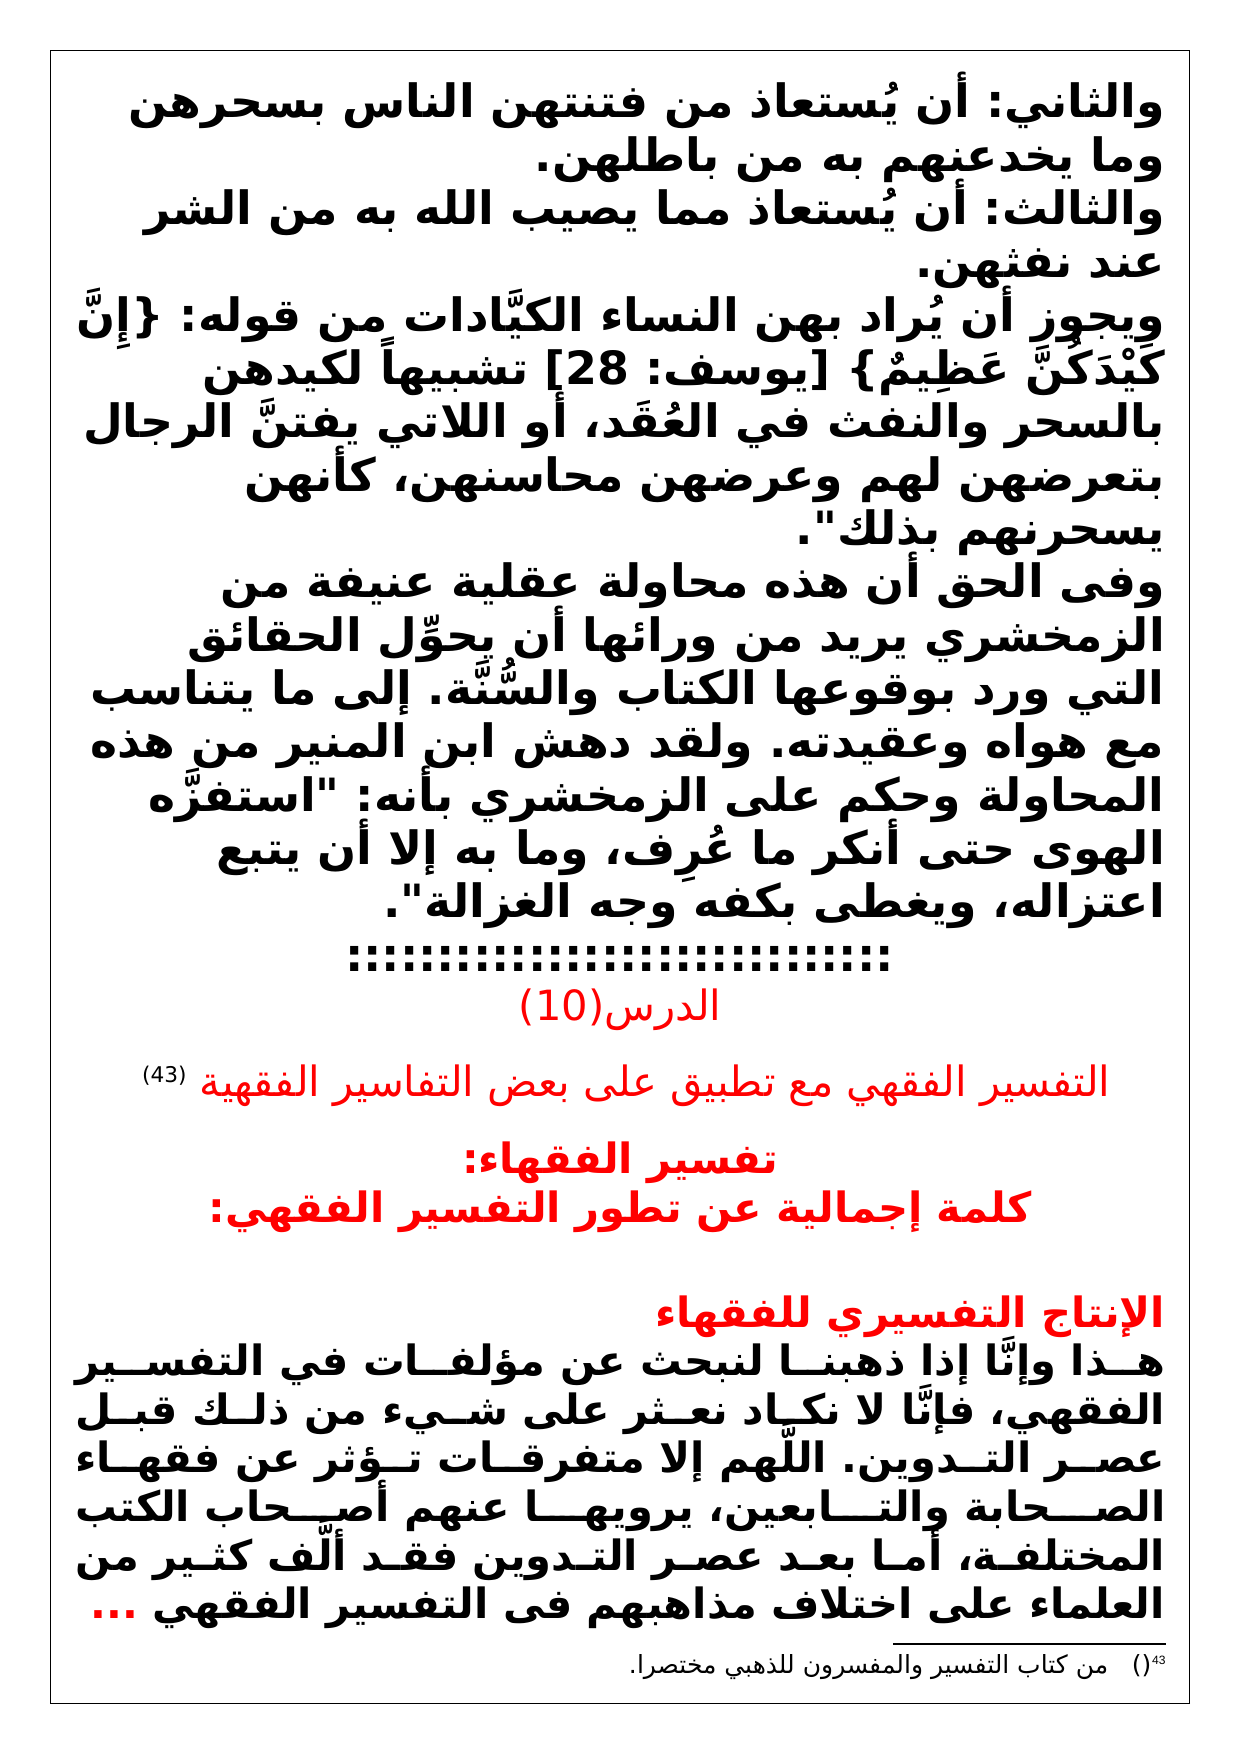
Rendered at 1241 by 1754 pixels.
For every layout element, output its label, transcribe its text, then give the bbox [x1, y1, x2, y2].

text هذا وإنَّا إذا ذهبنا لنبحث عن مؤلفات في التفسير الفقهي، فإنَّا لا نكاد نعثر على شيء من ذلك قبل عصر التدوين. اللَّهم إلا متفرقات تؤثر عن فقهاء الصحابة والتابعين، يرويها عنهم أصحاب الكتب المختلفة، أما بعد عصر التدوين فقد ألَّف كثير من العلماء على اختلاف مذاهبهم فى التفسير الفقهي ... [75, 1337, 1165, 1628]
text ويجوز أن يُراد بهن النساء الكيَّادات من قوله: {إِنَّ كَيْدَكُنَّ عَظِيمٌ} [يوسف: 28] تشبيهاً لكيدهن بالسحر والنفث في العُقَد، أو اللاتي يفتنَّ الرجال بتعرضهن لهم وعرضهن محاسنهن، كأنهن يسحرنهم بذلك". [75, 288, 1165, 555]
text الدرس(10) [75, 982, 1165, 1030]
text والثاني: أن يُستعاذ من فتنتهن الناس بسحرهن وما يخدعنهم به من باطلهن. [75, 75, 1165, 182]
text الإنتاج التفسيري للفقهاء [75, 1289, 1165, 1337]
text :::::::::::::::::::::::::::::: [75, 928, 1165, 982]
text والثالث: أن يُستعاذ مما يصيب الله به من الشر عند نفثهن. [75, 182, 1165, 288]
text وفى الحق أن هذه محاولة عقلية عنيفة من الزمخشري يريد من ورائها أن يحوِّل الحقائق التي ورد بوقوعها الكتاب والسُّنَّة. إلى ما يتناسب مع هواه وعقيدته. ولقد دهش ابن المنير من هذه المحاولة وحكم على الزمخشري بأنه: "استفزَّه الهوى حتى أنكر ما عُرِف، وما به إلا أن يتبع اعتزاله، ويغطى بكفه وجه الغزالة". [75, 555, 1165, 928]
text التفسير الفقهي مع تطبيق على بعض التفاسير الفقهية () [75, 1058, 1165, 1107]
text كلمة إجمالية عن تطور التفسير الفقهي: [75, 1183, 1165, 1232]
text تفسير الفقهاء: [75, 1135, 1165, 1183]
